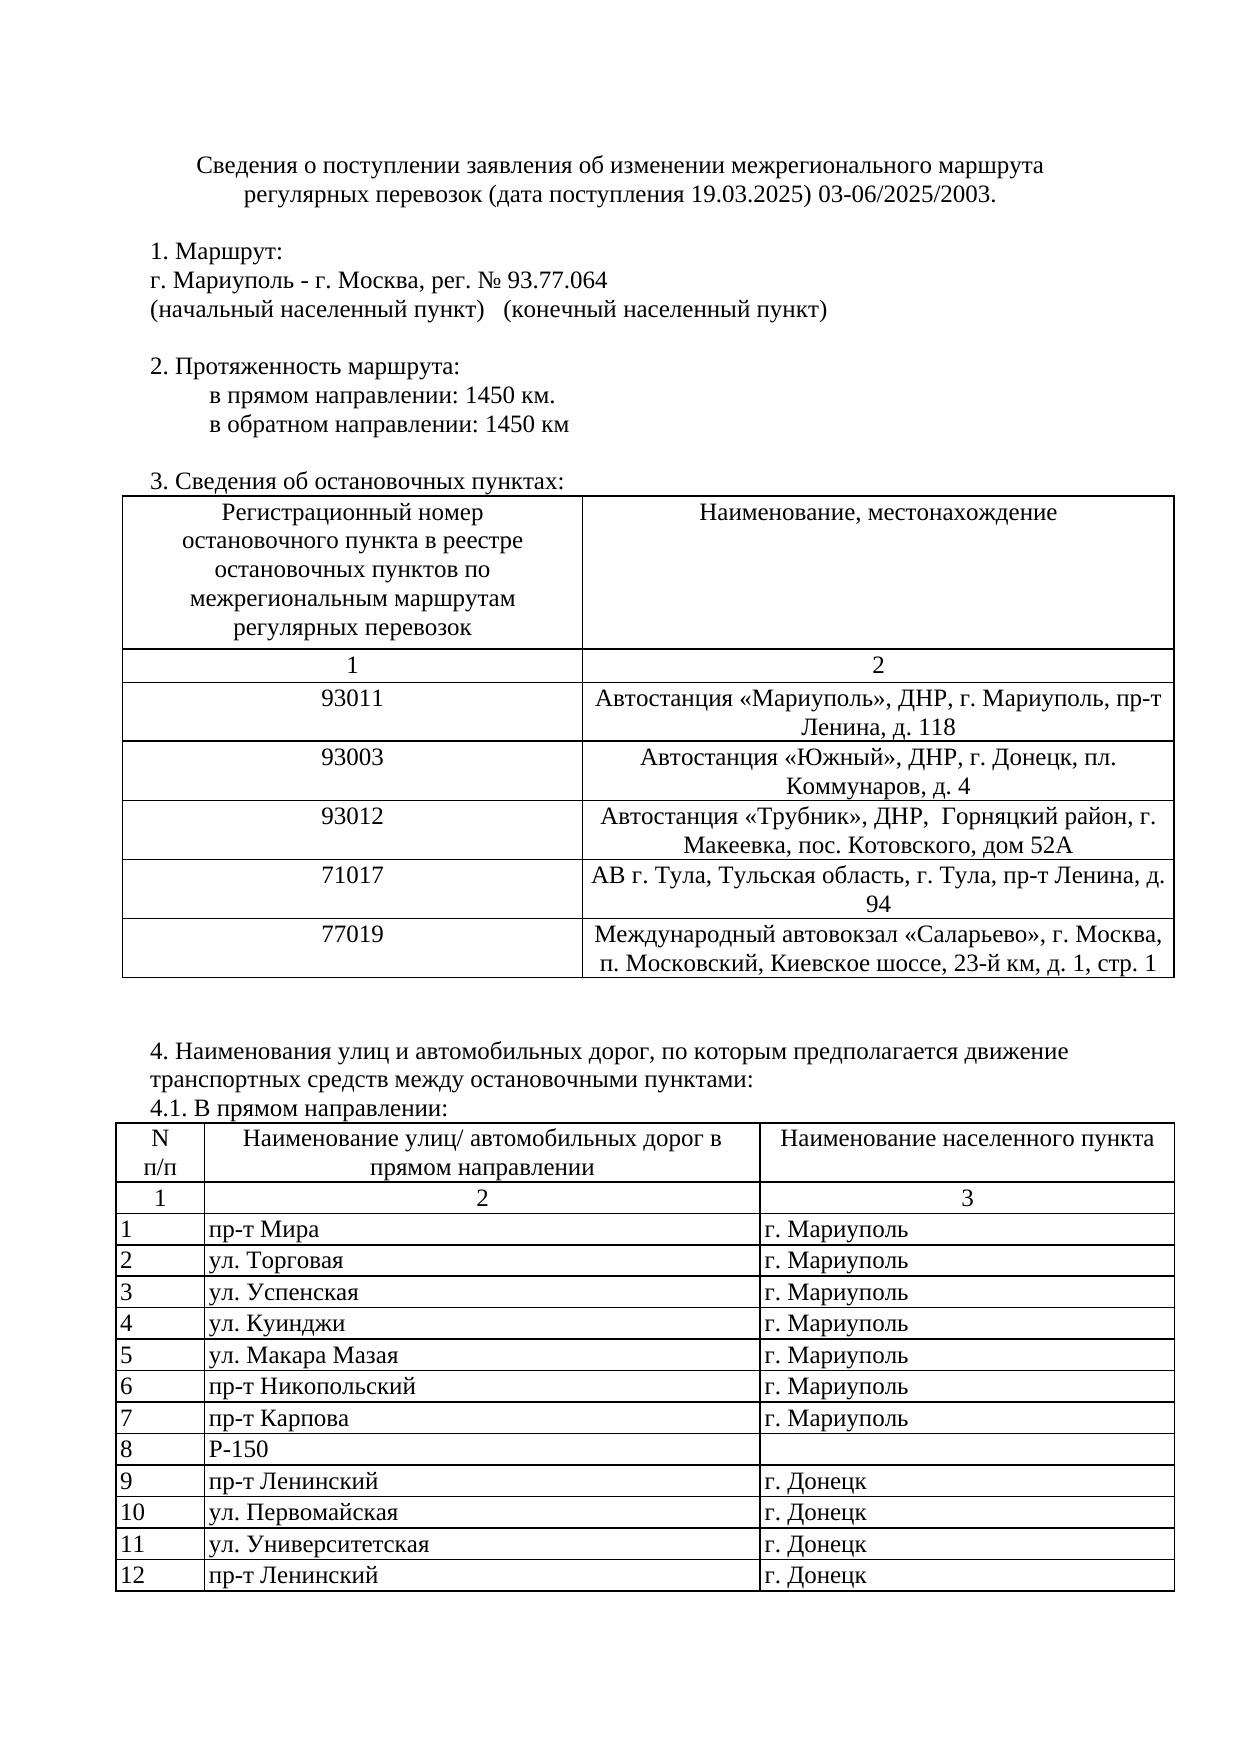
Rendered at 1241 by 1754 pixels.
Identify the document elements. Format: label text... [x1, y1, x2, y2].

table_cell 93012 [123, 801, 582, 858]
table_cell 8 [117, 1434, 204, 1464]
table_cell 5 [117, 1340, 204, 1370]
table_cell ул. Успенская [205, 1277, 759, 1307]
table_cell пр-т Карпова [205, 1403, 759, 1433]
text 3. Сведения об остановочных пунктах: [150, 466, 1090, 495]
table_cell пр-т Ленинский [205, 1466, 759, 1496]
table_cell 12 [117, 1560, 204, 1590]
table_cell 71017 [123, 860, 582, 918]
table_cell 2 [117, 1246, 204, 1275]
text в обратном направлении: 1450 км [150, 409, 1090, 437]
table_header Наименование улиц/ автомобильных дорог в прямом направлении [205, 1124, 759, 1181]
table_cell 9 [117, 1466, 204, 1496]
table_cell г. Донецк [761, 1560, 1174, 1590]
table_cell г. Донецк [761, 1466, 1174, 1496]
table_cell 10 [117, 1497, 204, 1527]
table_cell ул. Торговая [205, 1246, 759, 1275]
table_cell ул. Куинджи [205, 1308, 759, 1338]
table_cell 93003 [123, 742, 582, 799]
text Сведения о поступлении заявления об изменении межрегионального маршрута регулярных перевозок (дата поступления 19.03.2025) 03-06/2025/2003. [150, 150, 1090, 207]
table_cell 2 [583, 650, 1173, 681]
table_header N п/п [117, 1124, 204, 1181]
table_cell г. Мариуполь [761, 1214, 1174, 1244]
table_cell АВ г. Тула, Тульская область, г. Тула, пр-т Ленина, д. 94 [583, 860, 1173, 918]
table_cell 1 [117, 1183, 204, 1212]
table_cell ул. Первомайская [205, 1497, 759, 1527]
table_cell пр-т Никопольский [205, 1371, 759, 1401]
table_cell 6 [117, 1371, 204, 1401]
table_cell Автостанция «Южный», ДНР, г. Донецк, пл. Коммунаров, д. 4 [583, 742, 1173, 799]
text (начальный населенный пункт) (конечный населенный пункт) [150, 294, 1090, 322]
table_cell г. Донецк [761, 1497, 1174, 1527]
text 4.1. В прямом направлении: [150, 1093, 1090, 1122]
table_cell г. Мариуполь [761, 1371, 1174, 1401]
table_cell пр-т Мира [205, 1214, 759, 1244]
table_cell 4 [117, 1308, 204, 1338]
text г. Мариуполь - г. Москва, рег. № 93.77.064 [150, 265, 1090, 294]
table_header Регистрационный номер остановочного пункта в реестре остановочных пунктов по межрегиональным маршрутам регулярных перевозок [123, 497, 582, 648]
table_cell г. Мариуполь [761, 1246, 1174, 1275]
table_cell г. Мариуполь [761, 1308, 1174, 1338]
table_cell 11 [117, 1529, 204, 1558]
table_cell 1 [123, 650, 582, 681]
table_cell 77019 [123, 919, 582, 977]
text 4. Наименования улиц и автомобильных дорог, по которым предполагается движение транспортных средств между остановочными пунктами: [150, 1036, 1090, 1093]
table_cell 7 [117, 1403, 204, 1433]
table_cell 2 [205, 1183, 759, 1212]
text 1. Маршрут: [150, 236, 1090, 265]
table_cell ул. Макара Мазая [205, 1340, 759, 1370]
text в прямом направлении: 1450 км. [150, 380, 1090, 409]
table_cell 1 [117, 1214, 204, 1244]
table_header Наименование, местонахождение [583, 497, 1173, 648]
table_cell Автостанция «Мариуполь», ДНР, г. Мариуполь, пр-т Ленина, д. 118 [583, 683, 1173, 740]
table_cell г. Мариуполь [761, 1403, 1174, 1433]
table_cell Р-150 [205, 1434, 759, 1464]
table_cell 3 [117, 1277, 204, 1307]
text 2. Протяженность маршрута: [150, 351, 1090, 380]
table_cell г. Мариуполь [761, 1277, 1174, 1307]
table_cell 93011 [123, 683, 582, 740]
table_cell пр-т Ленинский [205, 1560, 759, 1590]
table_cell Международный автовокзал «Саларьево», г. Москва, п. Московский, Киевское шоссе, 23-й км, д. 1, стр. 1 [583, 919, 1173, 977]
table_cell ул. Университетская [205, 1529, 759, 1558]
table_cell 3 [761, 1183, 1174, 1212]
table_header Наименование населенного пункта [761, 1124, 1174, 1181]
table_cell г. Донецк [761, 1529, 1174, 1558]
table_cell [761, 1434, 1174, 1464]
table_cell г. Мариуполь [761, 1340, 1174, 1370]
table_cell Автостанция «Трубник», ДНР, Горняцкий район, г. Макеевка, пос. Котовского, дом 52А [583, 801, 1173, 858]
